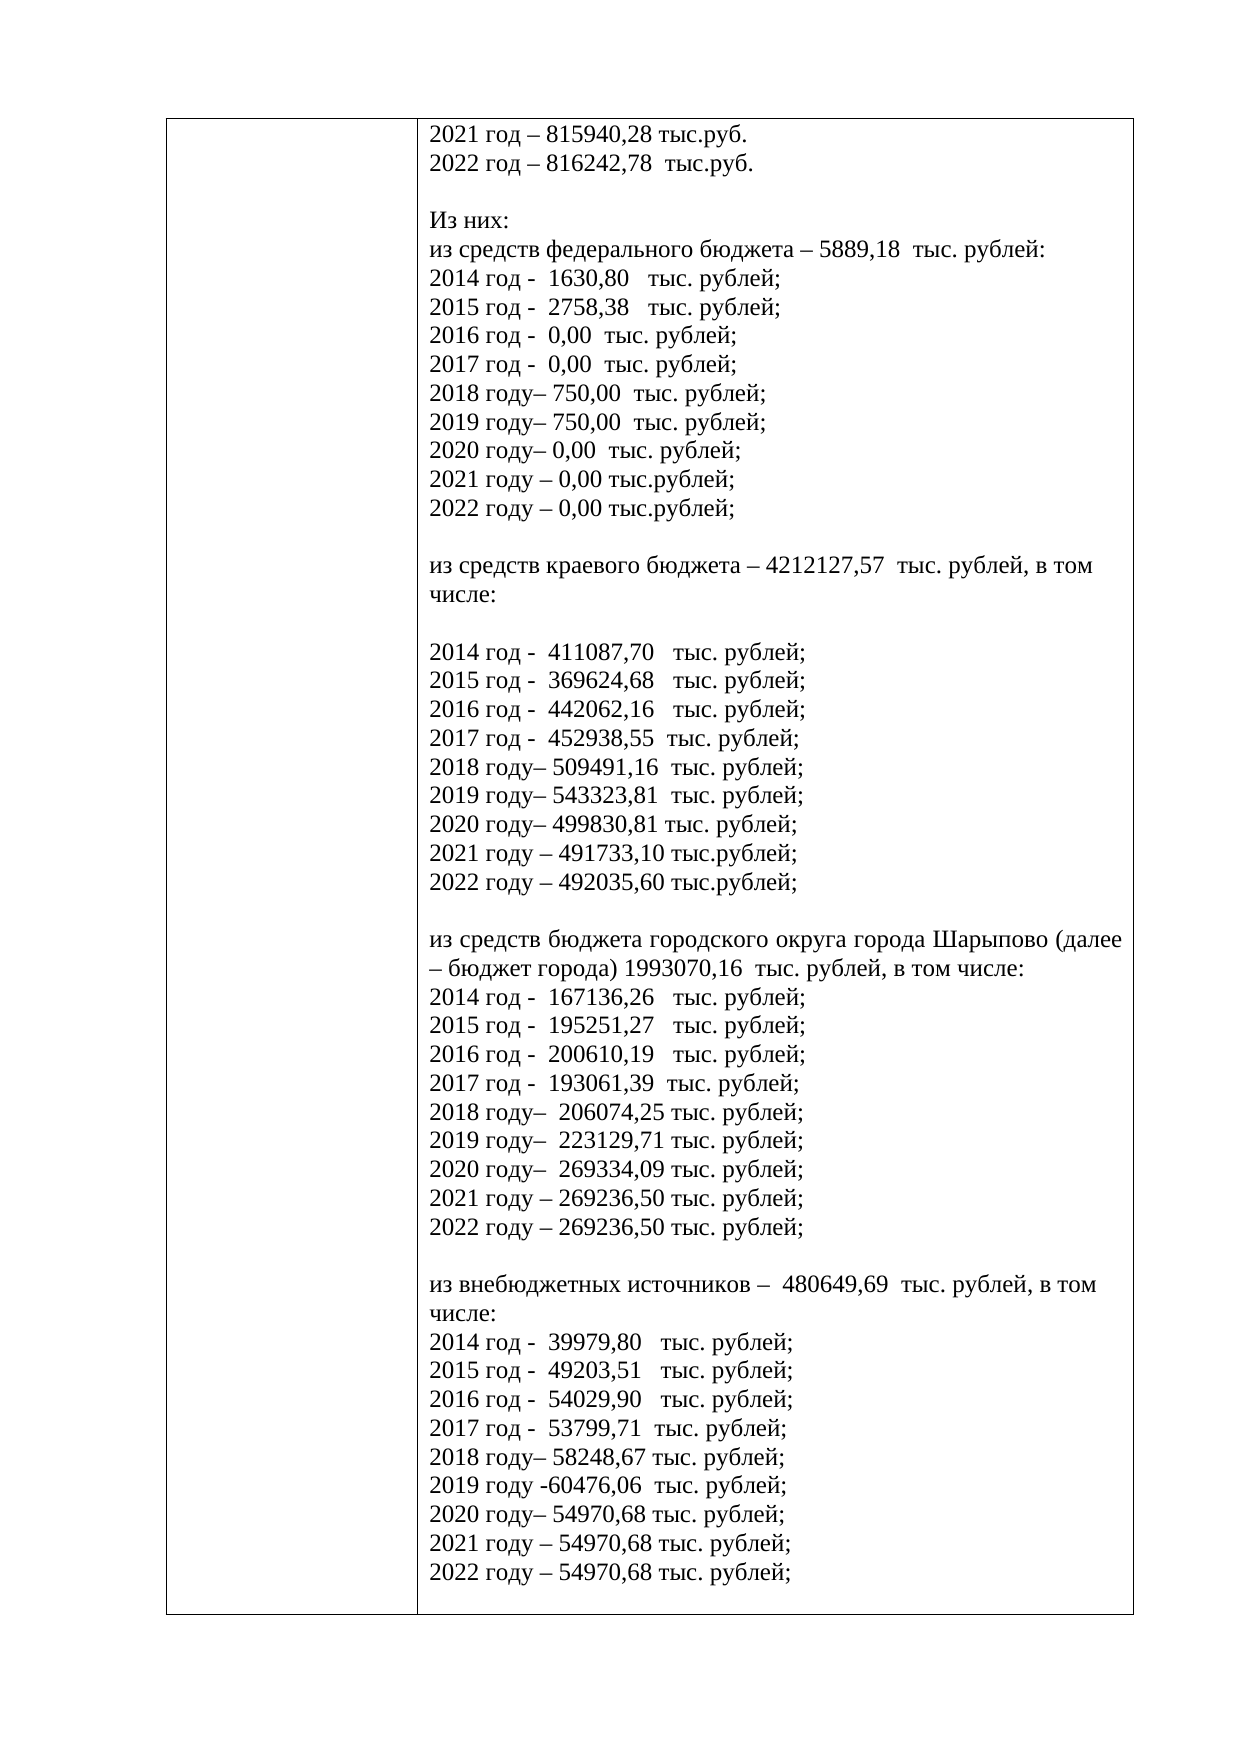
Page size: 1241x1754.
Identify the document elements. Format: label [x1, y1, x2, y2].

table_cell [418, 119, 1133, 1614]
table_cell [167, 119, 417, 1614]
